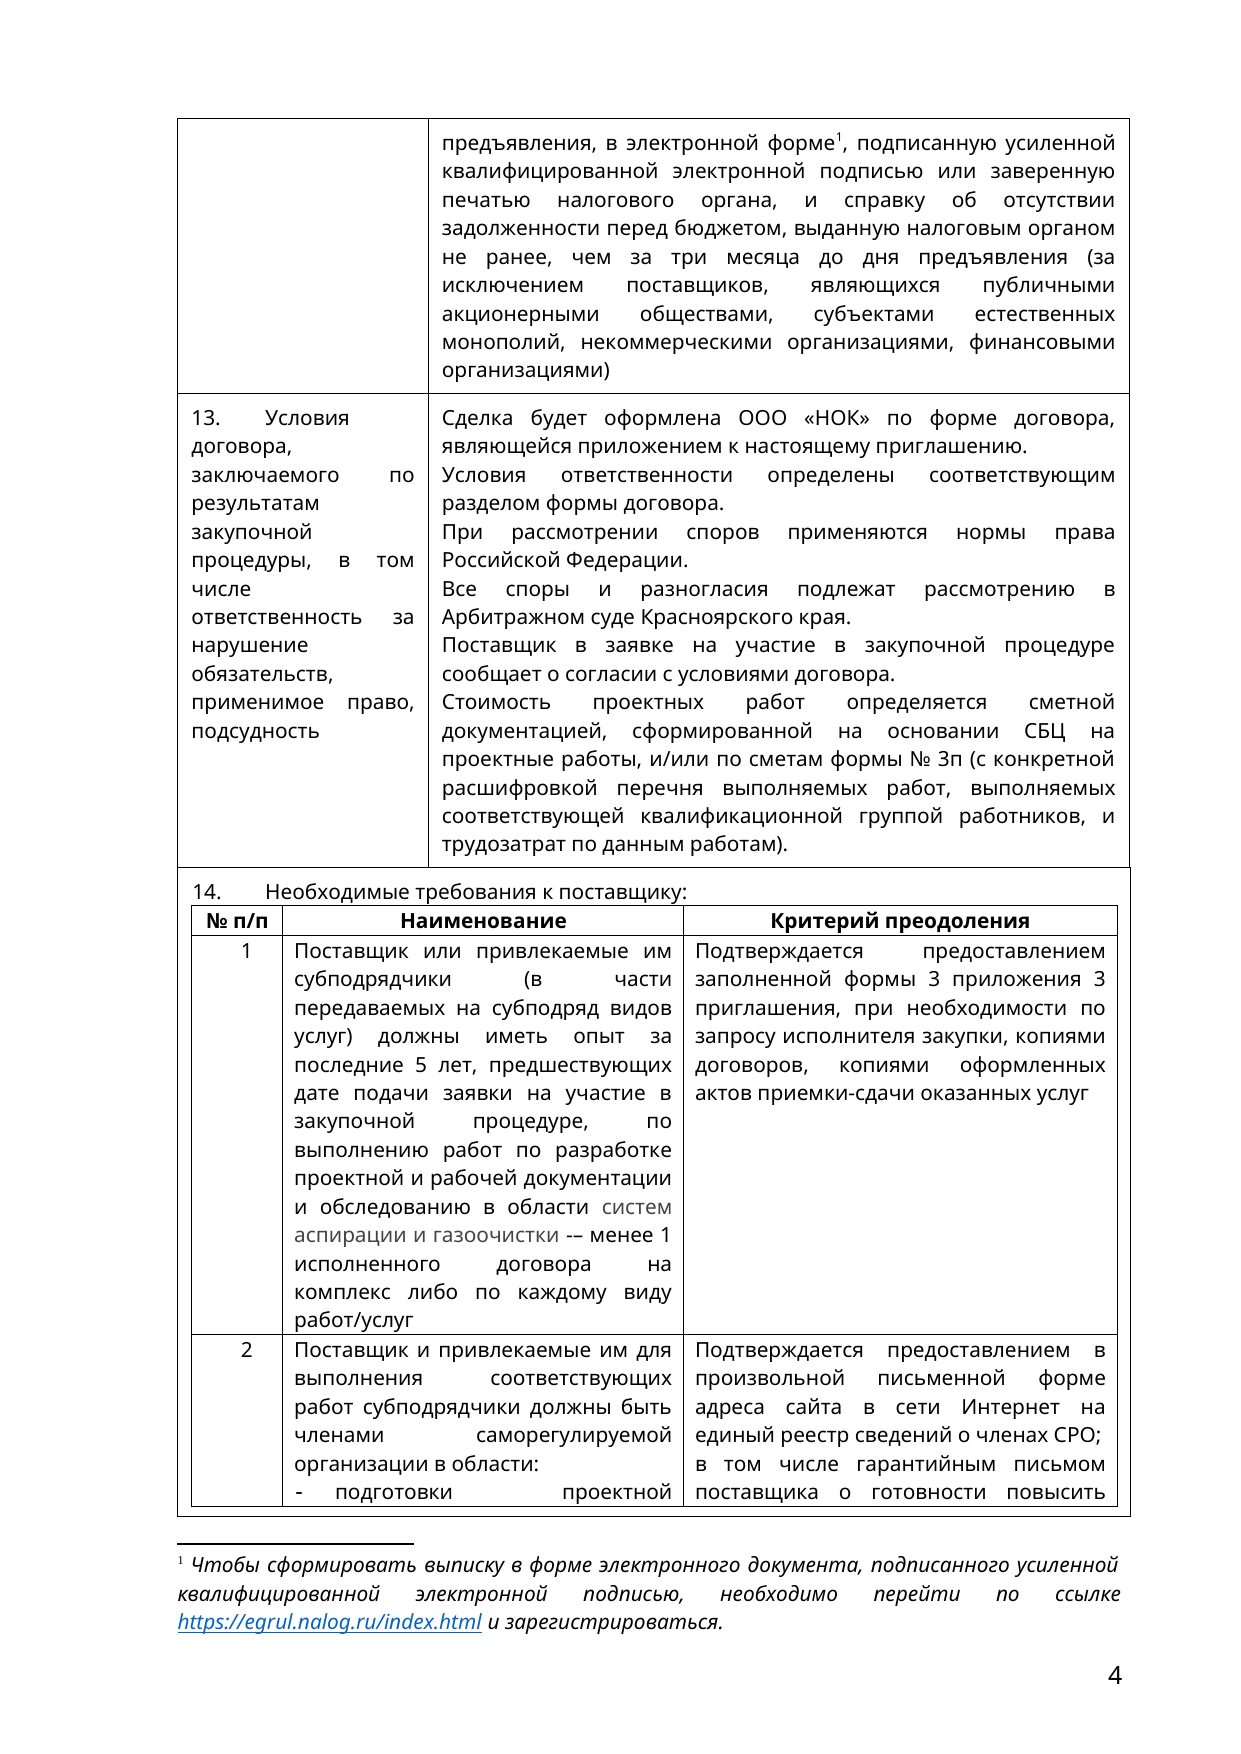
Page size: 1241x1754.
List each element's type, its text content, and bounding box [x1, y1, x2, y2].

table_cell Сделка будет оформлена ООО «НОК» по форме договора, являющейся приложением к настоящему приглашению. Условия ответственности определены соответствующим разделом формы договора. При рассмотрении споров применяются нормы права Российской Федерации. Все споры и разногласия подлежат рассмотрению в Арбитражном суде Красноярского края. Поставщик в заявке на участие в закупочной процедуре сообщает о согласии с условиями договора. Стоимость проектных работ определяется сметной документацией, сформированной на основании СБЦ на проектные работы, и/или по сметам формы № 3п (с конкретной расшифровкой перечня выполняемых работ, выполняемых соответствующей квалификационной группой работников, и трудозатрат по данным работам). [429, 394, 1129, 867]
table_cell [429, 119, 1129, 393]
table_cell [178, 868, 1130, 1516]
table_cell Условия договора, заключаемого по результатам закупочной процедуры, в том числе ответственность за нарушение обязательств, применимое право, подсудность [178, 394, 428, 867]
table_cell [178, 119, 428, 393]
